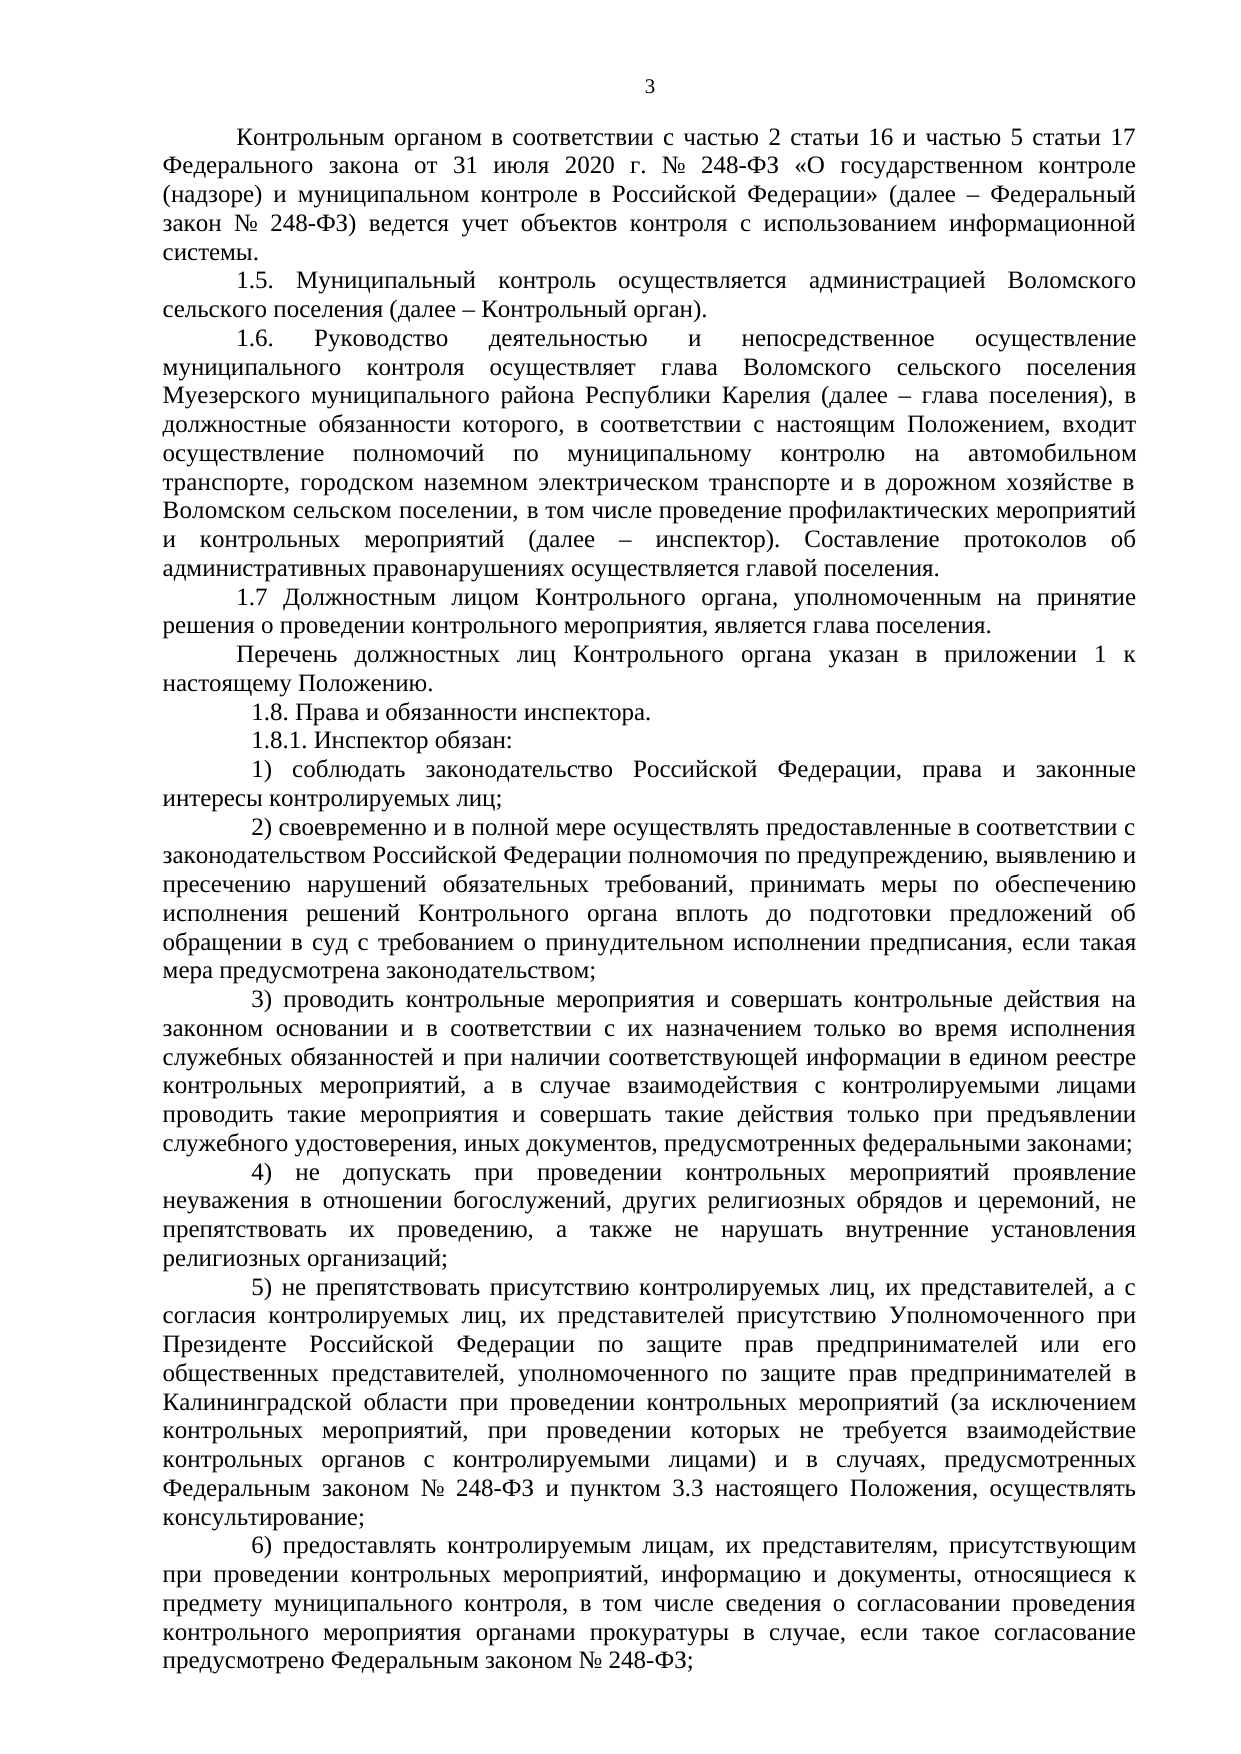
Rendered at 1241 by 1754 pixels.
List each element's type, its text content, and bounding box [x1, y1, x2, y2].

list 6) предоставлять контролируемым лицам, их представителям, присутствующим при проведении контрольных мероприятий, информацию и документы, относящиеся к предмету муниципального контроля, в том числе сведения о согласовании проведения контрольного мероприятия органами прокуратуры в случае, если такое согласование предусмотрено Федеральным законом № 248-ФЗ; [162, 1531, 1137, 1674]
list 1) соблюдать законодательство Российской Федерации, права и законные интересы контролируемых лиц; [162, 754, 1137, 812]
list 1.8.1. Инспектор обязан: [162, 726, 1137, 754]
text 1.6. Руководство деятельностью и непосредственное осуществление муниципального контроля осуществляет глава Воломского сельского поселения Муезерского муниципального района Республики Карелия (далее – глава поселения), в должностные обязанности которого, в соответствии с настоящим Положением, входит осуществление полномочий по муниципальному контролю на автомобильном транспорте, городском наземном электрическом транспорте и в дорожном хозяйстве в Воломском сельском поселении, в том числе проведение профилактических мероприятий и контрольных мероприятий (далее – инспектор). Составление протоколов об административных правонарушениях осуществляется главой поселения. [162, 323, 1137, 582]
list 1.5. Муниципальный контроль осуществляется администрацией Воломского сельского поселения (далее – Контрольный орган). [162, 266, 1137, 323]
list 2) своевременно и в полной мере осуществлять предоставленные в соответствии с законодательством Российской Федерации полномочия по предупреждению, выявлению и пресечению нарушений обязательных требований, принимать меры по обеспечению исполнения решений Контрольного органа вплоть до подготовки предложений об обращении в суд с требованием о принудительном исполнении предписания, если такая мера предусмотрена законодательством; [162, 812, 1137, 984]
text Контрольным органом в соответствии с частью 2 статьи 16 и частью 5 статьи 17 Федерального закона от 31 июля 2020 г. № 248-ФЗ «О государственном контроле (надзоре) и муниципальном контроле в Российской Федерации» (далее – Федеральный закон № 248-ФЗ) ведется учет объектов контроля с использованием информационной системы. [162, 122, 1137, 266]
list 1.8. Права и обязанности инспектора. [162, 697, 1137, 726]
list 4) не допускать при проведении контрольных мероприятий проявление неуважения в отношении богослужений, других религиозных обрядов и церемоний, не препятствовать их проведению, а также не нарушать внутренние установления религиозных организаций; [162, 1157, 1137, 1272]
list 3) проводить контрольные мероприятия и совершать контрольные действия на законном основании и в соответствии с их назначением только во время исполнения служебных обязанностей и при наличии соответствующей информации в едином реестре контрольных мероприятий, а в случае взаимодействия с контролируемыми лицами проводить такие мероприятия и совершать такие действия только при предъявлении служебного удостоверения, иных документов, предусмотренных федеральными законами; [162, 984, 1137, 1157]
text Перечень должностных лиц Контрольного органа указан в приложении 1 к настоящему Положению. [162, 639, 1137, 697]
text 1.7 Должностным лицом Контрольного органа, уполномоченным на принятие решения о проведении контрольного мероприятия, является глава поселения. [162, 582, 1137, 639]
list 5) не препятствовать присутствию контролируемых лиц, их представителей, а с согласия контролируемых лиц, их представителей присутствию Уполномоченного при Президенте Российской Федерации по защите прав предпринимателей или его общественных представителей, уполномоченного по защите прав предпринимателей в Калининградской области при проведении контрольных мероприятий (за исключением контрольных мероприятий, при проведении которых не требуется взаимодействие контрольных органов с контролируемыми лицами) и в случаях, предусмотренных Федеральным законом № 248-ФЗ и пунктом 3.3 настоящего Положения, осуществлять консультирование; [162, 1272, 1137, 1531]
